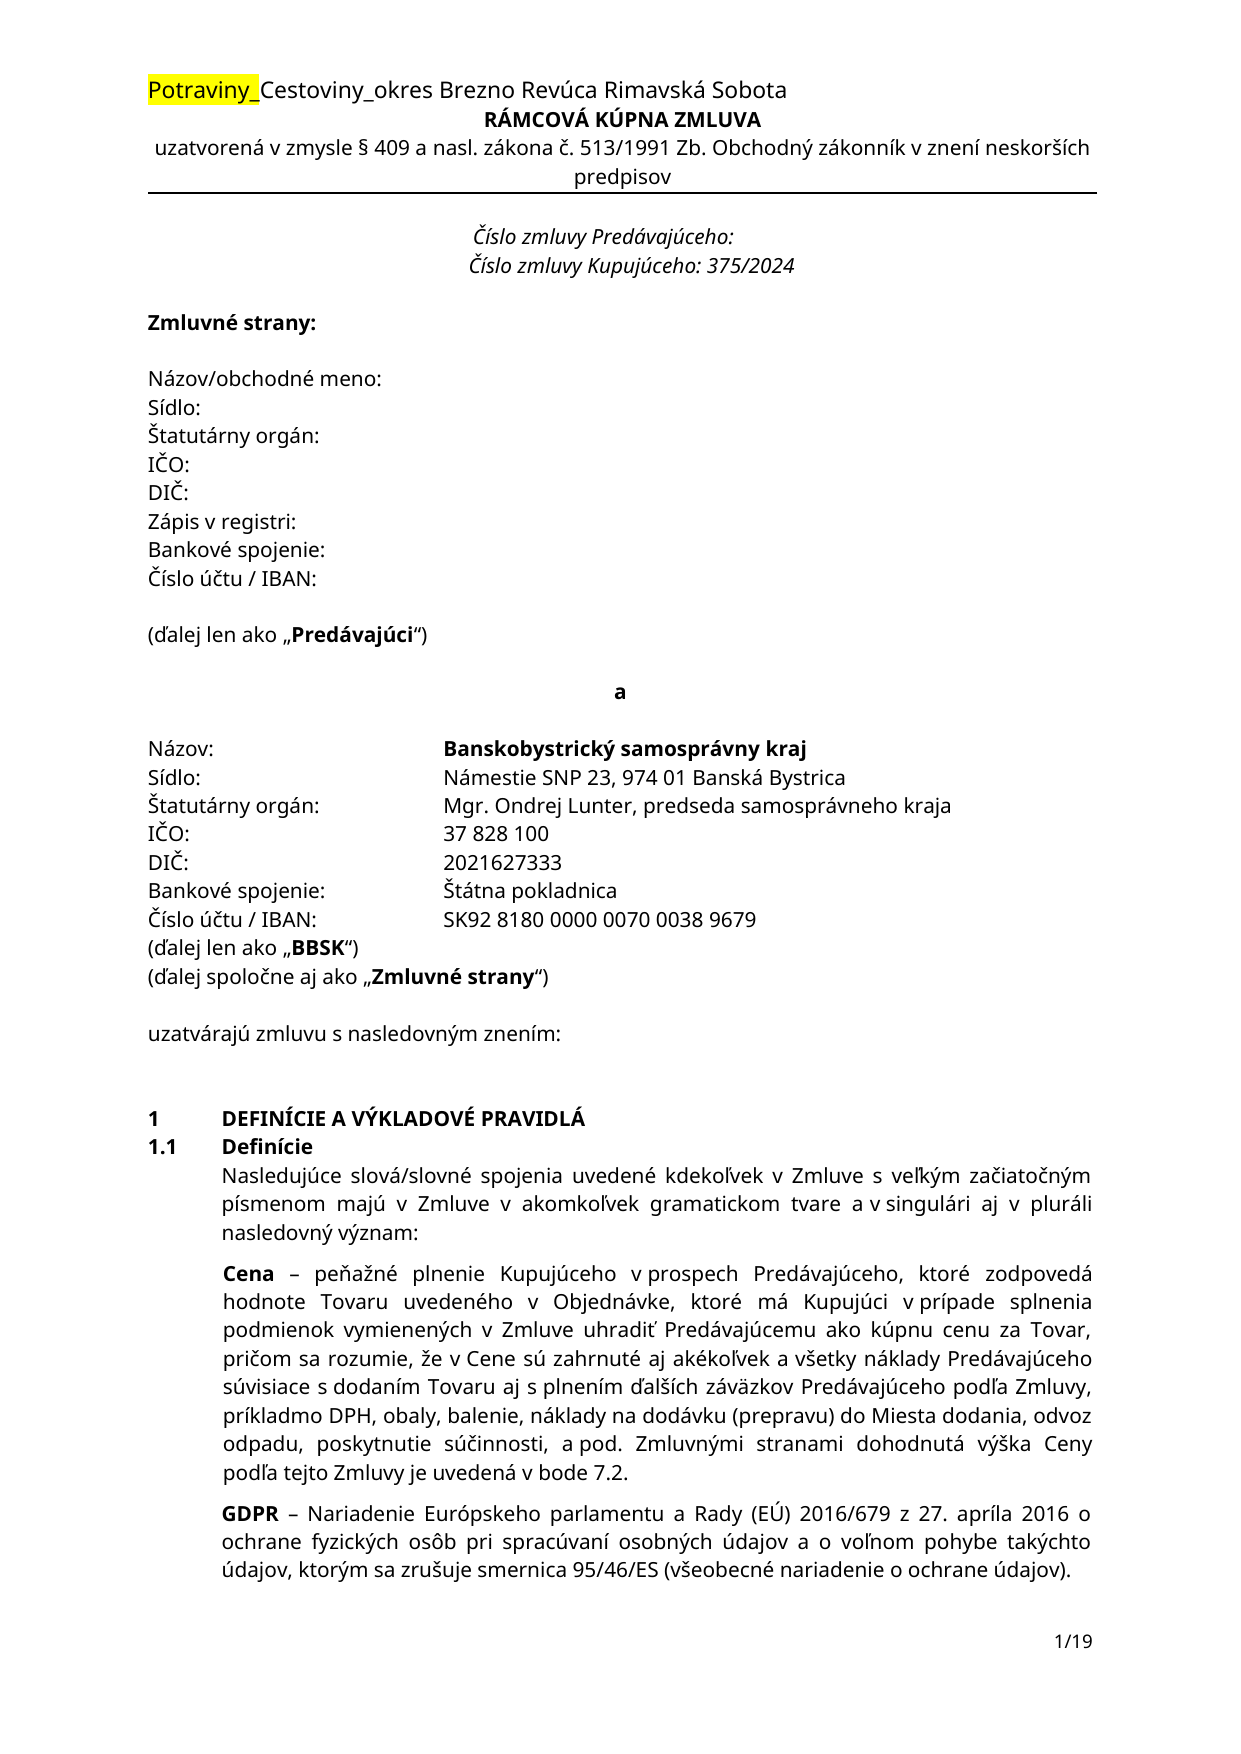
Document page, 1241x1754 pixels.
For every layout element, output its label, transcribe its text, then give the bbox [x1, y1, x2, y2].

text Sídlo: [148, 393, 1093, 421]
subtitle a [148, 677, 1093, 706]
text Štatutárny orgán: Mgr. Ondrej Lunter, predseda samosprávneho kraja [148, 791, 1093, 819]
text DIČ: [148, 478, 1093, 507]
text Číslo zmluvy Kupujúceho: 375/2024 [148, 251, 1093, 279]
text DIČ: 2021627333 [148, 848, 1093, 876]
text (ďalej spoločne aj ako „Zmluvné strany“) [148, 962, 1097, 990]
text Bankové spojenie: Štátna pokladnica [148, 876, 1093, 905]
text GDPR – Nariadenie Európskeho parlamentu a Rady (EÚ) 2016/679 z 27. apríla 2016 o ochrane fyzických osôb pri spracúvaní osobných údajov a o voľnom pohybe takýchto údajov, ktorým sa zrušuje smernica 95/46/ES (všeobecné nariadenie o ochrane údajov). [221, 1499, 1093, 1584]
text 1.1 Definície [148, 1132, 1093, 1161]
text uzatvárajú zmluvu s nasledovným znením: [148, 1019, 1093, 1047]
subtitle Názov: Banskobystrický samosprávny kraj [148, 734, 1093, 763]
text Zápis v registri: [148, 507, 1156, 535]
text IČO: [148, 450, 1093, 478]
list Cena – peňažné plnenie Kupujúceho v prospech Predávajúceho, ktoré zodpovedá hodnote Tovaru uvedeného v Objednávke, ktoré má Kupujúci v prípade splnenia podmienok vymienených v Zmluve uhradiť Predávajúcemu ako kúpnu cenu za Tovar, pričom sa rozumie, že v Cene sú zahrnuté aj akékoľvek a všetky náklady Predávajúceho súvisiace s dodaním Tovaru aj s plnením ďalších záväzkov Predávajúceho podľa Zmluvy, príkladmo DPH, obaly, balenie, náklady na dodávku (prepravu) do Miesta dodania, odvoz odpadu, poskytnutie súčinnosti, a pod. Zmluvnými stranami dohodnutá výška Ceny podľa tejto Zmluvy je uvedená v bode 7.2. [223, 1259, 1093, 1486]
text Sídlo: Námestie SNP 23, 974 01 Banská Bystrica [148, 763, 1093, 791]
text uzatvorená v zmysle § 409 a nasl. zákona č. 513/1991 Zb. Obchodný zákonník v znení neskorších predpisov [148, 133, 1097, 192]
text IČO: 37 828 100 [148, 819, 1093, 848]
subtitle Názov/obchodné meno: [148, 364, 1093, 393]
text Číslo zmluvy Predávajúceho: [148, 222, 1093, 251]
text Štatutárny orgán: [148, 421, 1097, 450]
text (ďalej len ako „Predávajúci“) [148, 621, 1093, 649]
text Číslo účtu / IBAN: [148, 564, 1156, 592]
text (ďalej len ako „BBSK“) [148, 933, 591, 962]
text Číslo účtu / IBAN: SK92 8180 0000 0070 0038 9679 [148, 905, 1093, 933]
text Bankové spojenie: [148, 535, 1156, 564]
subtitle RÁMCOVÁ kúpna zmluva [148, 105, 1097, 133]
subtitle Zmluvné strany: [148, 308, 1093, 336]
text Nasledujúce slová/slovné spojenia uvedené kdekoľvek v Zmluve s veľkým začiatočným písmenom majú v Zmluve v akomkoľvek gramatickom tvare a v singulári aj v pluráli nasledovný význam: [221, 1161, 1093, 1246]
text 1 Definície a výkladové pravidlá [148, 1104, 1093, 1132]
